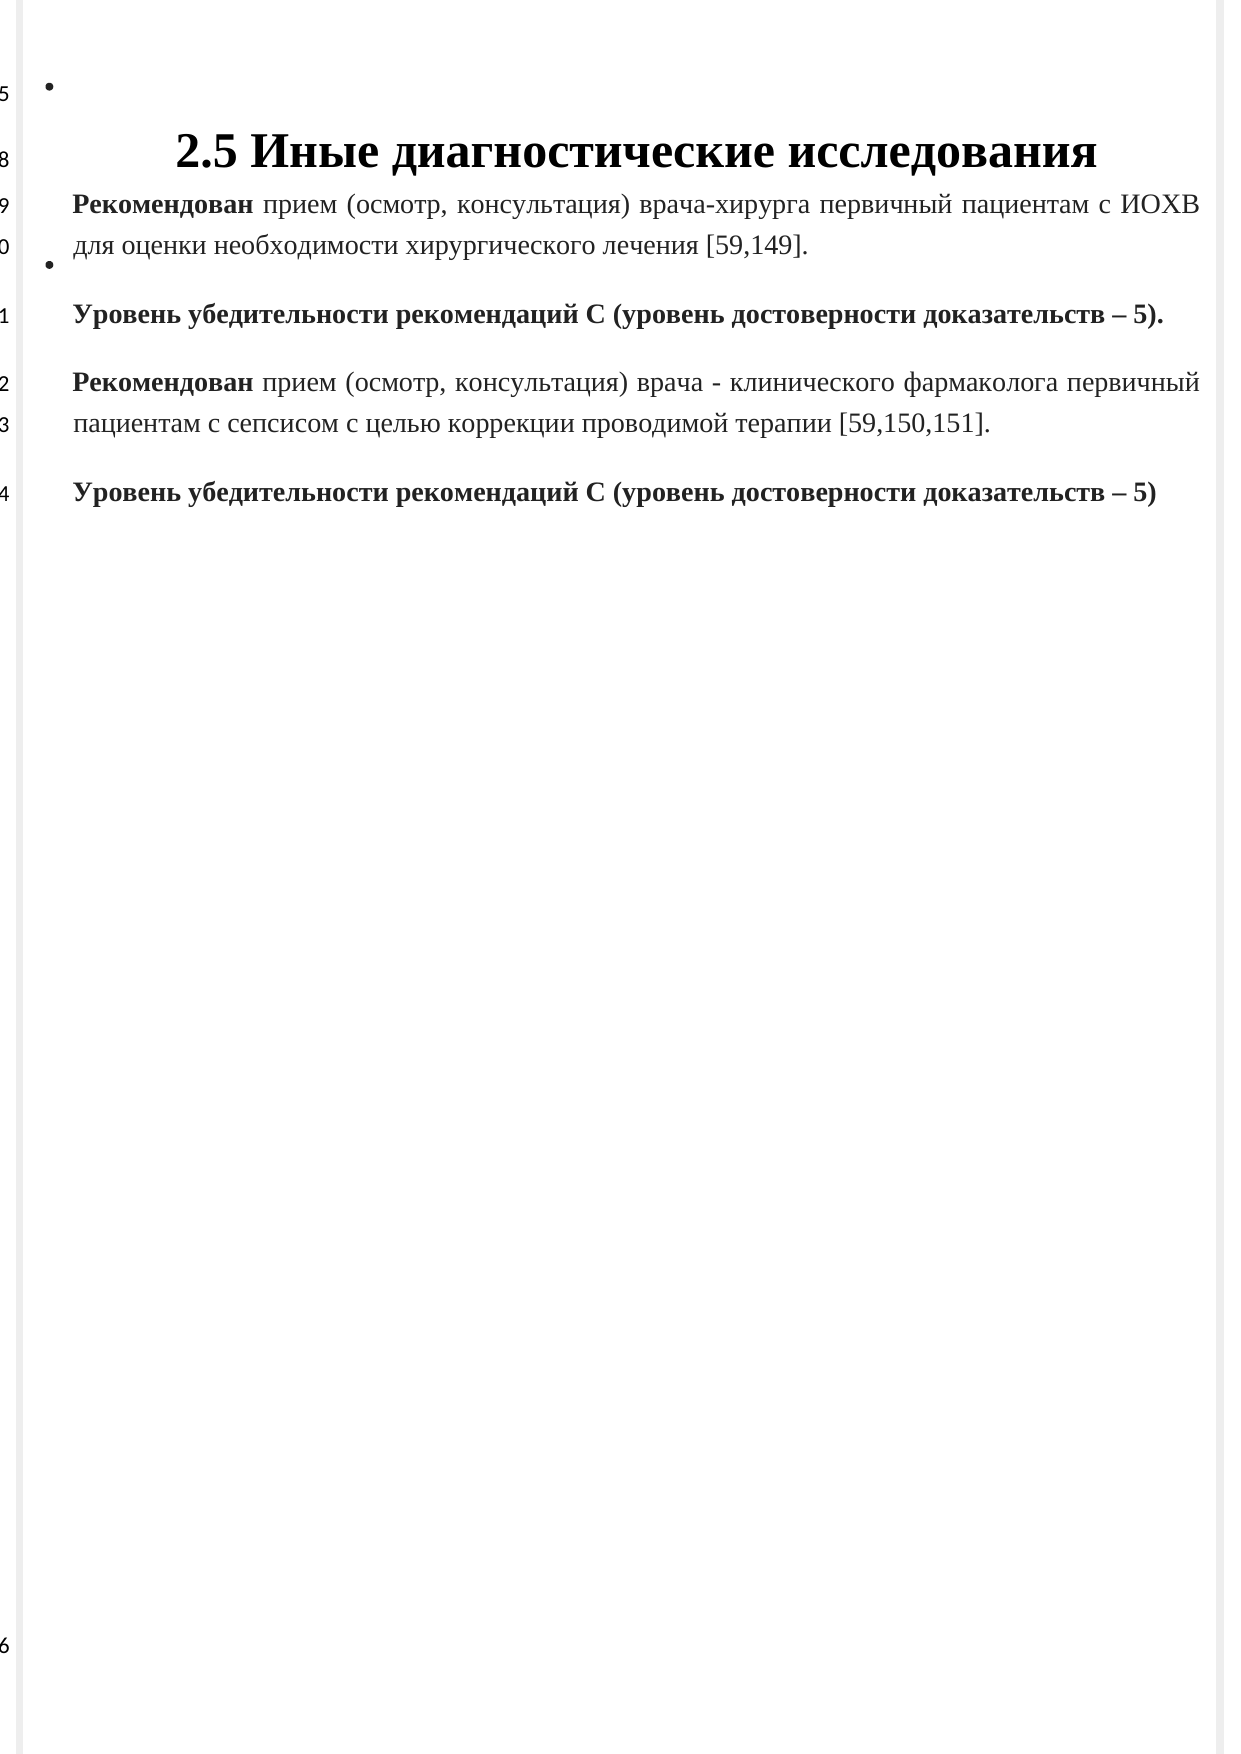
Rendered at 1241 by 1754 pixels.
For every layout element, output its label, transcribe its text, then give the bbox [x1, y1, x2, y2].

text Рекомендован прием (осмотр, консультация) врача-хирурга первичный пациентам с ИОХВ для оценки необходимости хирургического лечения [59,149]. [39, 187, 1201, 261]
subtitle 2.5 Иные диагностические исследования [39, 127, 1201, 178]
text Уровень убедительности рекомендаций С (уровень достоверности доказательств – 5) [37, 475, 1201, 508]
text Уровень убедительности рекомендаций С (уровень достоверности доказательств – 5). [37, 297, 1201, 329]
text Рекомендован прием (осмотр, консультация) врача - клинического фармаколога первичный пациентам с сепсисом с целью коррекции проводимой терапии [59,150,151]. [39, 365, 1201, 439]
